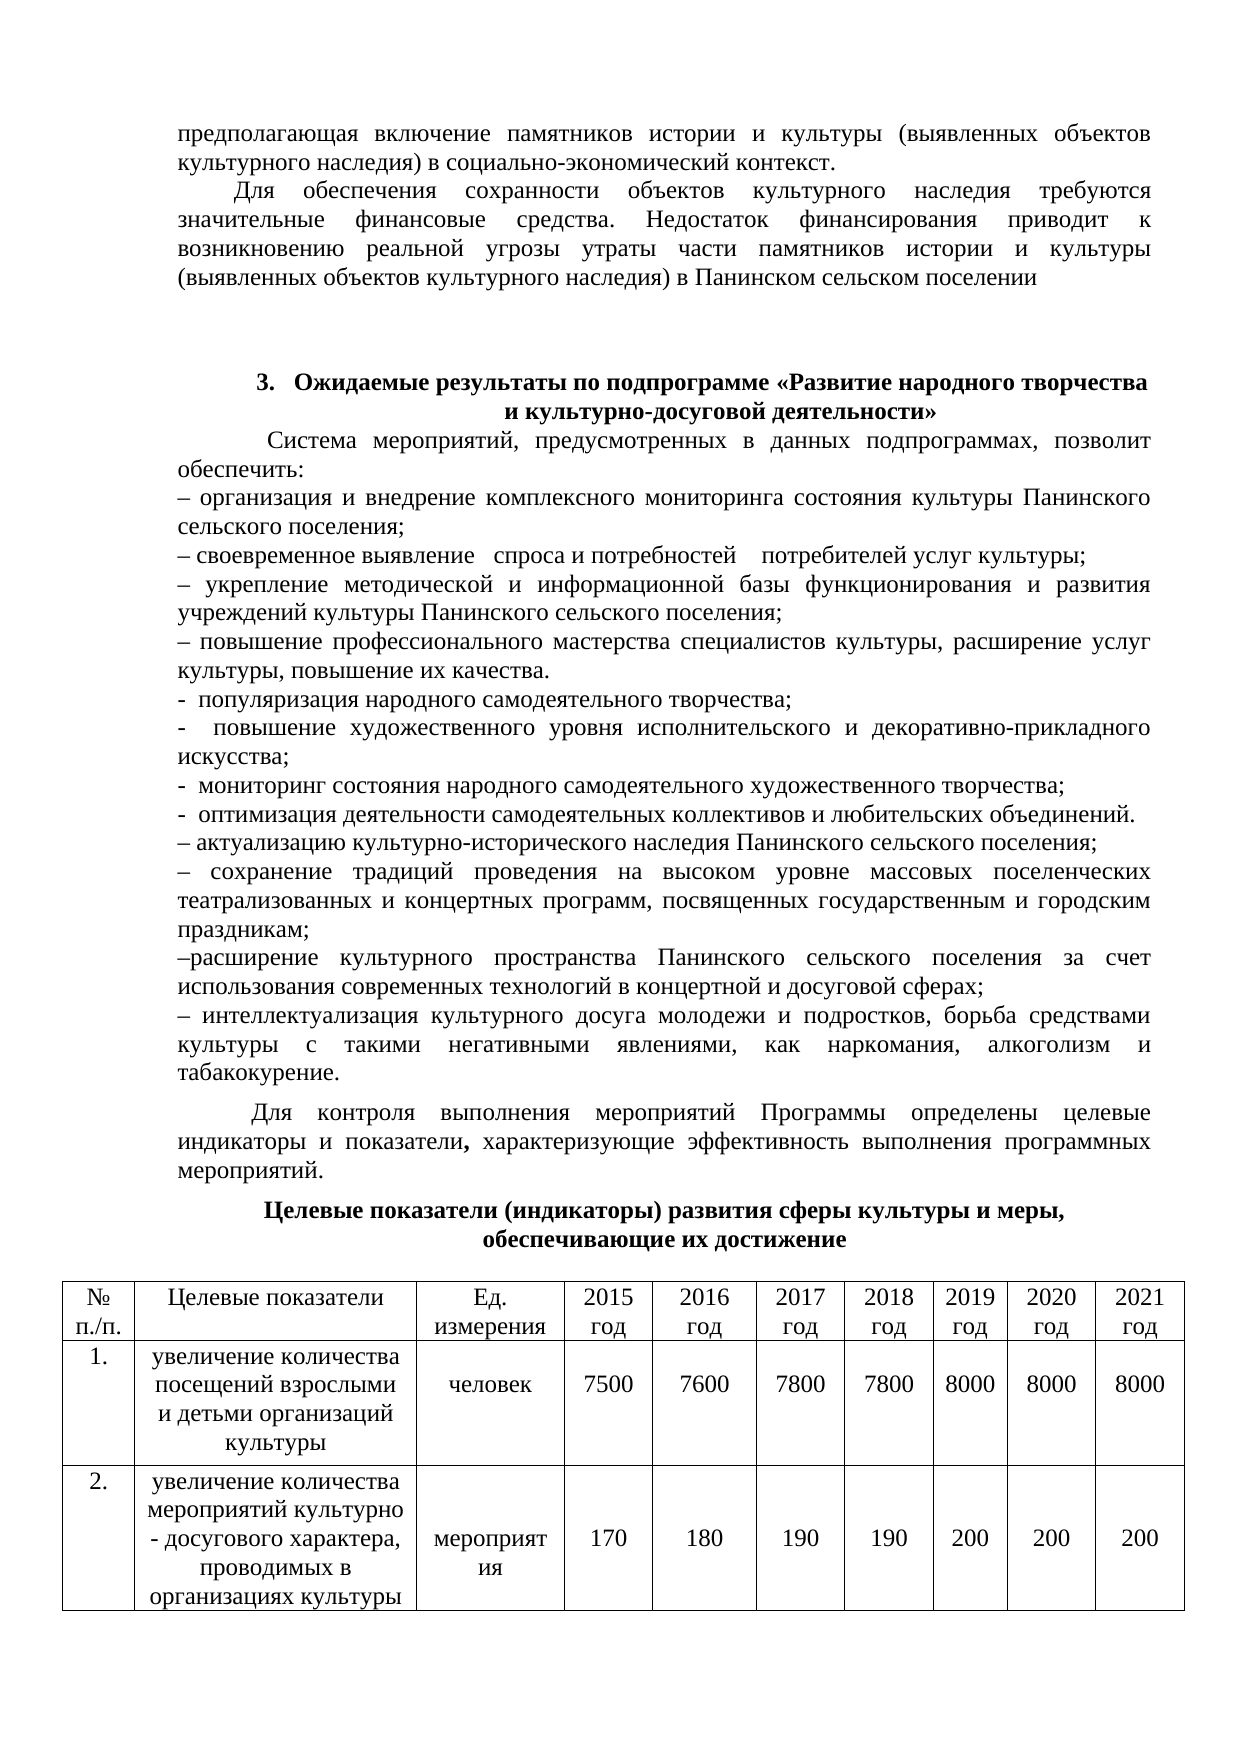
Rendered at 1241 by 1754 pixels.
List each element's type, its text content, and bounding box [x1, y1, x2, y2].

table_cell мероприятия [417, 1466, 564, 1609]
table_header № п./п. [63, 1282, 134, 1340]
table_header 2015 год [565, 1282, 652, 1340]
list – повышение профессионального мастерства специалистов культуры, расширение услуг культуры, повышение их качества. [177, 626, 1152, 684]
list Система мероприятий, предусмотренных в данных подпрограммах, позволит обеспечить: [177, 425, 1152, 482]
table_cell 8000 [934, 1341, 1007, 1465]
table_cell увеличение количества посещений взрослыми и детьми организаций культуры [135, 1341, 416, 1465]
table_cell 1. [63, 1341, 134, 1465]
table_cell 200 [1008, 1466, 1095, 1609]
list - популяризация народного самодеятельного творчества; [177, 684, 1152, 712]
table_header 2018 год [845, 1282, 933, 1340]
table_header 2016 год [653, 1282, 756, 1340]
table_cell 7800 [757, 1341, 844, 1465]
table_cell 8000 [1008, 1341, 1095, 1465]
list –расширение культурного пространства Панинского сельского поселения за счет использования современных технологий в концертной и досуговой сферах; [177, 942, 1152, 1000]
list – организация и внедрение комплексного мониторинга состояния культуры Панинского сельского поселения; [177, 482, 1152, 540]
table_header Ед. измерения [417, 1282, 564, 1340]
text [177, 118, 1152, 176]
list – сохранение традиций проведения на высоком уровне массовых поселенческих театрализованных и концертных программ, посвященных государственным и городским праздникам; [177, 856, 1152, 942]
table_cell 170 [565, 1466, 652, 1609]
list - мониторинг состояния народного самодеятельного художественного творчества; [177, 770, 1152, 799]
table_cell 2. [63, 1466, 134, 1609]
text Для обеспечения сохранности объектов культурного наследия требуются значительные финансовые средства. Недостаток финансирования приводит к возникновению реальной угрозы утраты части памятников истории и культуры (выявленных объектов культурного наследия) в Панинском сельском поселении [177, 176, 1152, 291]
table_header Целевые показатели [135, 1282, 416, 1340]
table_cell 180 [653, 1466, 756, 1609]
list – актуализацию культурно-исторического наследия Панинского сельского поселения; [177, 827, 1152, 856]
table_cell 7600 [653, 1341, 756, 1465]
table_cell 200 [934, 1466, 1007, 1609]
table_header 2020 год [1008, 1282, 1095, 1340]
list - оптимизация деятельности самодеятельных коллективов и любительских объединений. [177, 799, 1152, 827]
list - повышение художественного уровня исполнительского и декоративно-прикладного искусства; [177, 712, 1152, 770]
text Целевые показатели (индикаторы) развития сферы культуры и меры, обеспечивающие их достижение [177, 1195, 1152, 1252]
list – укрепление методической и информационной базы функционирования и развития учреждений культуры Панинского сельского поселения; [177, 569, 1152, 626]
table_cell 7500 [565, 1341, 652, 1465]
list – интеллектуализация культурного досуга молодежи и подростков, борьба средствами культуры с такими негативными явлениями, как наркомания, алкоголизм и табакокурение. [177, 1000, 1152, 1086]
table_cell увеличение количества мероприятий культурно - досугового характера, проводимых в организациях культуры [135, 1466, 416, 1609]
table_cell 190 [757, 1466, 844, 1609]
list Ожидаемые результаты по подпрограмме «Развитие народного творчества и культурно-досуговой деятельности» [252, 367, 1152, 425]
table_cell 200 [1096, 1466, 1184, 1609]
table_cell человек [417, 1341, 564, 1465]
table_header 2019 год [934, 1282, 1007, 1340]
list – своевременное выявление спроса и потребностей потребителей услуг культуры; [177, 540, 1152, 569]
text Для контроля выполнения мероприятий Программы определены целевые индикаторы и показатели, характеризующие эффективность выполнения программных мероприятий. [177, 1097, 1152, 1184]
table_cell 190 [845, 1466, 933, 1609]
table_cell 8000 [1096, 1341, 1184, 1465]
table_header 2021 год [1096, 1282, 1184, 1340]
table_cell 7800 [845, 1341, 933, 1465]
table_header 2017 год [757, 1282, 844, 1340]
